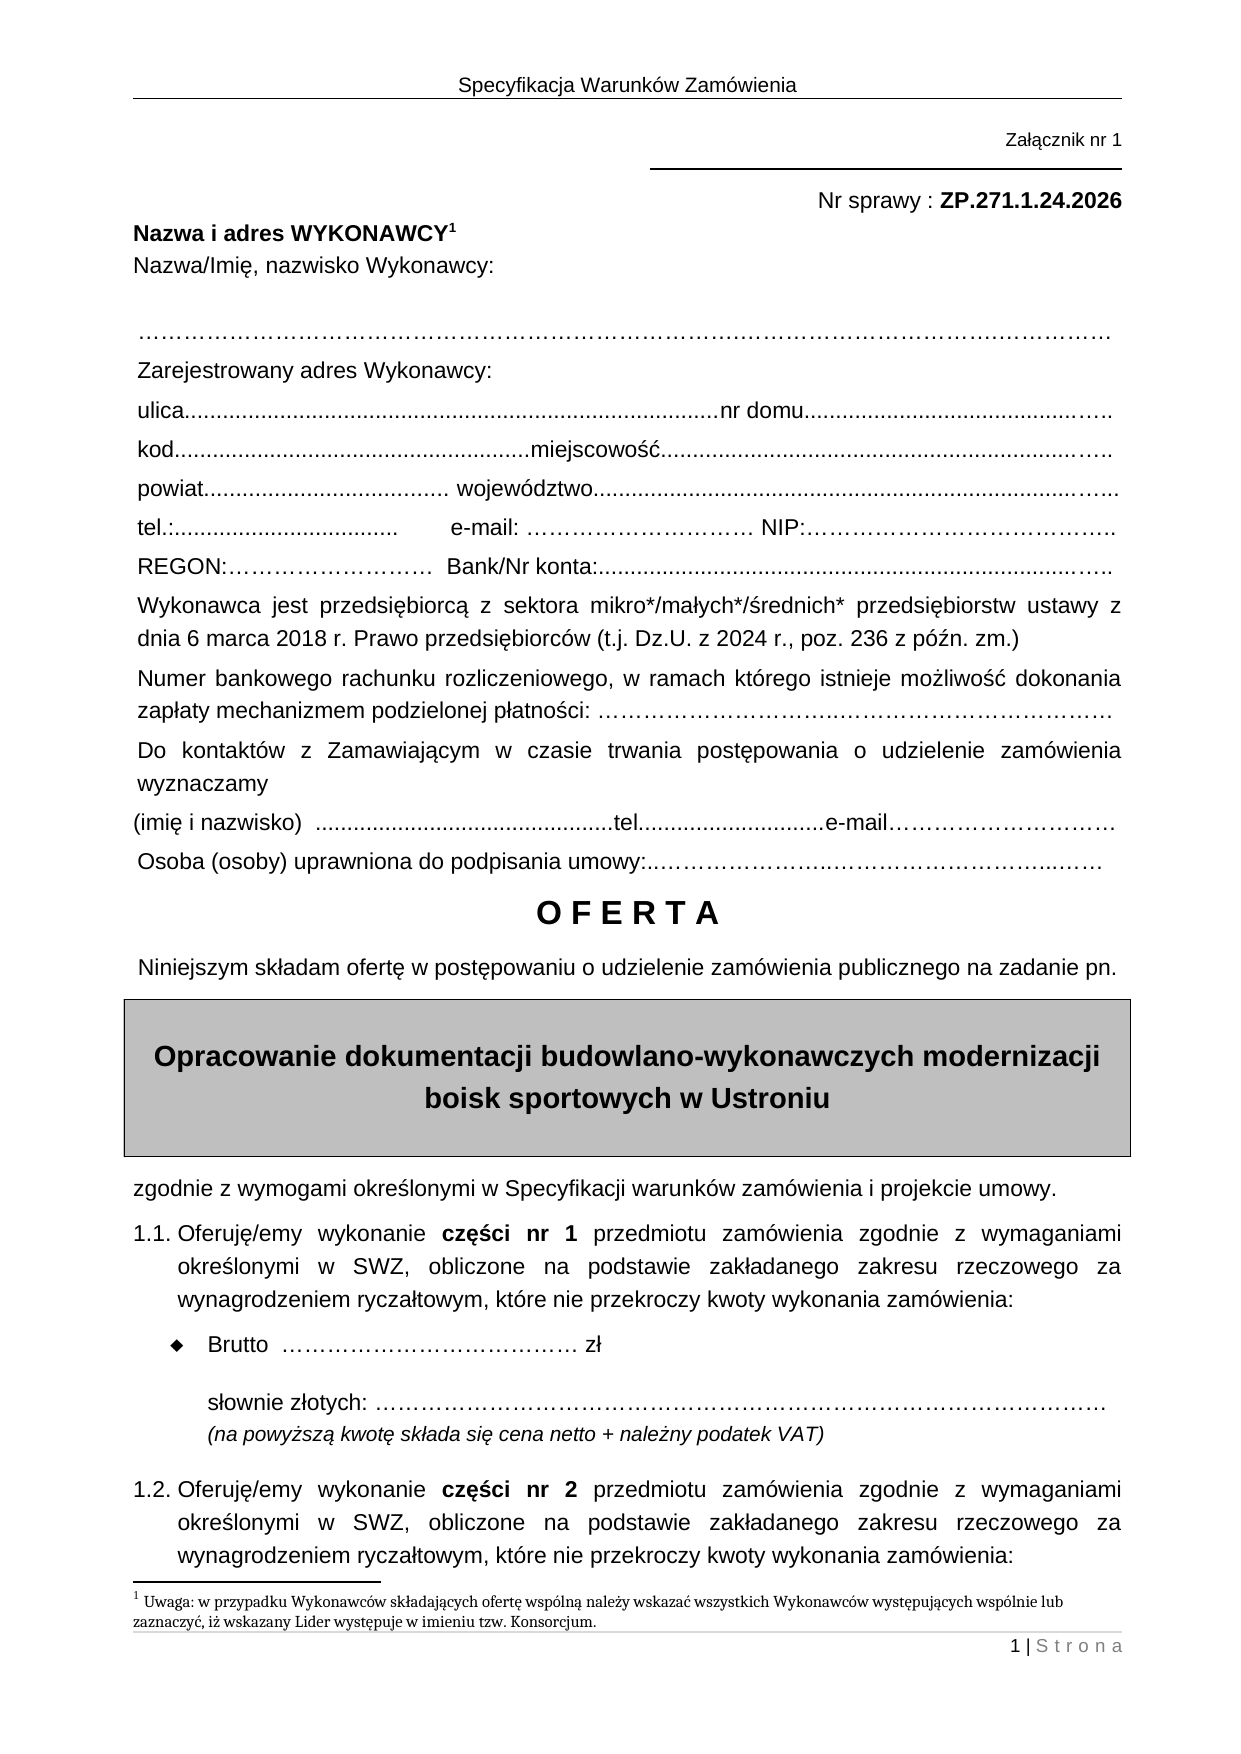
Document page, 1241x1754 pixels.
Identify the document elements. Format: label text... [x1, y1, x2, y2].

text Do kontaktów z Zamawiającym w czasie trwania postępowania o udzielenie zamówienia wyznaczamy [137, 737, 1122, 796]
text ulica nr domu ….. [137, 397, 1122, 423]
text Numer bankowego rachunku rozliczeniowego, w ramach którego istnieje możliwość dokonania zapłaty mechanizmem podzielonej płatności: …………………………..……………………………… [137, 664, 1122, 724]
text kod miejscowość ….. [137, 436, 1122, 462]
text Nr sprawy : ZP.271.1.24.2026 [133, 187, 1122, 213]
list Brutto ………………………………… zł [170, 1331, 1122, 1358]
text O F E R T A [133, 893, 1122, 932]
text Osoba (osoby) uprawniona do podpisania umowy:..…………………..………………………...…… [137, 848, 1122, 874]
text tel.: e-mail: ………………………… NIP:………………………………….. [137, 514, 1122, 541]
text powiat województwo …... [137, 475, 1122, 501]
text Niniejszym składam ofertę w postępowaniu o udzielenie zamówienia publicznego na zadanie pn. [133, 954, 1122, 980]
text Wykonawca jest przedsiębiorcą z sektora mikro*/małych*/średnich* przedsiębiorstw ustawy z dnia 6 marca 2018 r. Prawo przedsiębiorców (t.j. Dz.U. z 2024 r., poz. 236 z późn. zm.) [137, 592, 1122, 652]
text Zarejestrowany adres Wykonawcy: [137, 357, 1122, 384]
list Oferuję/emy wykonanie części nr 1 przedmiotu zamówienia zgodnie z wymaganiami określonymi w SWZ, obliczone na podstawie zakładanego zakresu rzeczowego za wynagrodzeniem ryczałtowym, które nie przekroczy kwoty wykonania zamówienia: [133, 1220, 1122, 1312]
text Opracowanie dokumentacji budowlano-wykonawczych modernizacji boisk sportowych w Ustroniu [125, 1036, 1130, 1114]
text Nazwa/Imię, nazwisko Wykonawcy: [133, 252, 1122, 279]
text Nazwa i adres WYKONAWCY [133, 219, 1122, 246]
text REGON:……………………… Bank/Nr konta: ….. [137, 553, 1122, 580]
text (imię i nazwisko) tel e-mail………………………… [133, 809, 1122, 835]
list Oferuję/emy wykonanie części nr 2 przedmiotu zamówienia zgodnie z wymaganiami określonymi w SWZ, obliczone na podstawie zakładanego zakresu rzeczowego za wynagrodzeniem ryczałtowym, które nie przekroczy kwoty wykonania zamówienia: [133, 1476, 1122, 1569]
text słownie złotych: …………………………………………………………………………………… (na powyższą kwotę składa się cena netto + należny podatek VAT) [207, 1389, 1122, 1446]
text zgodnie z wymogami określonymi w Specyfikacji warunków zamówienia i projekcie umowy. [133, 1175, 1122, 1201]
text Załącznik nr 1 [133, 129, 1122, 151]
text …………………………………………………………………….…………………………….…………… [137, 318, 1122, 345]
